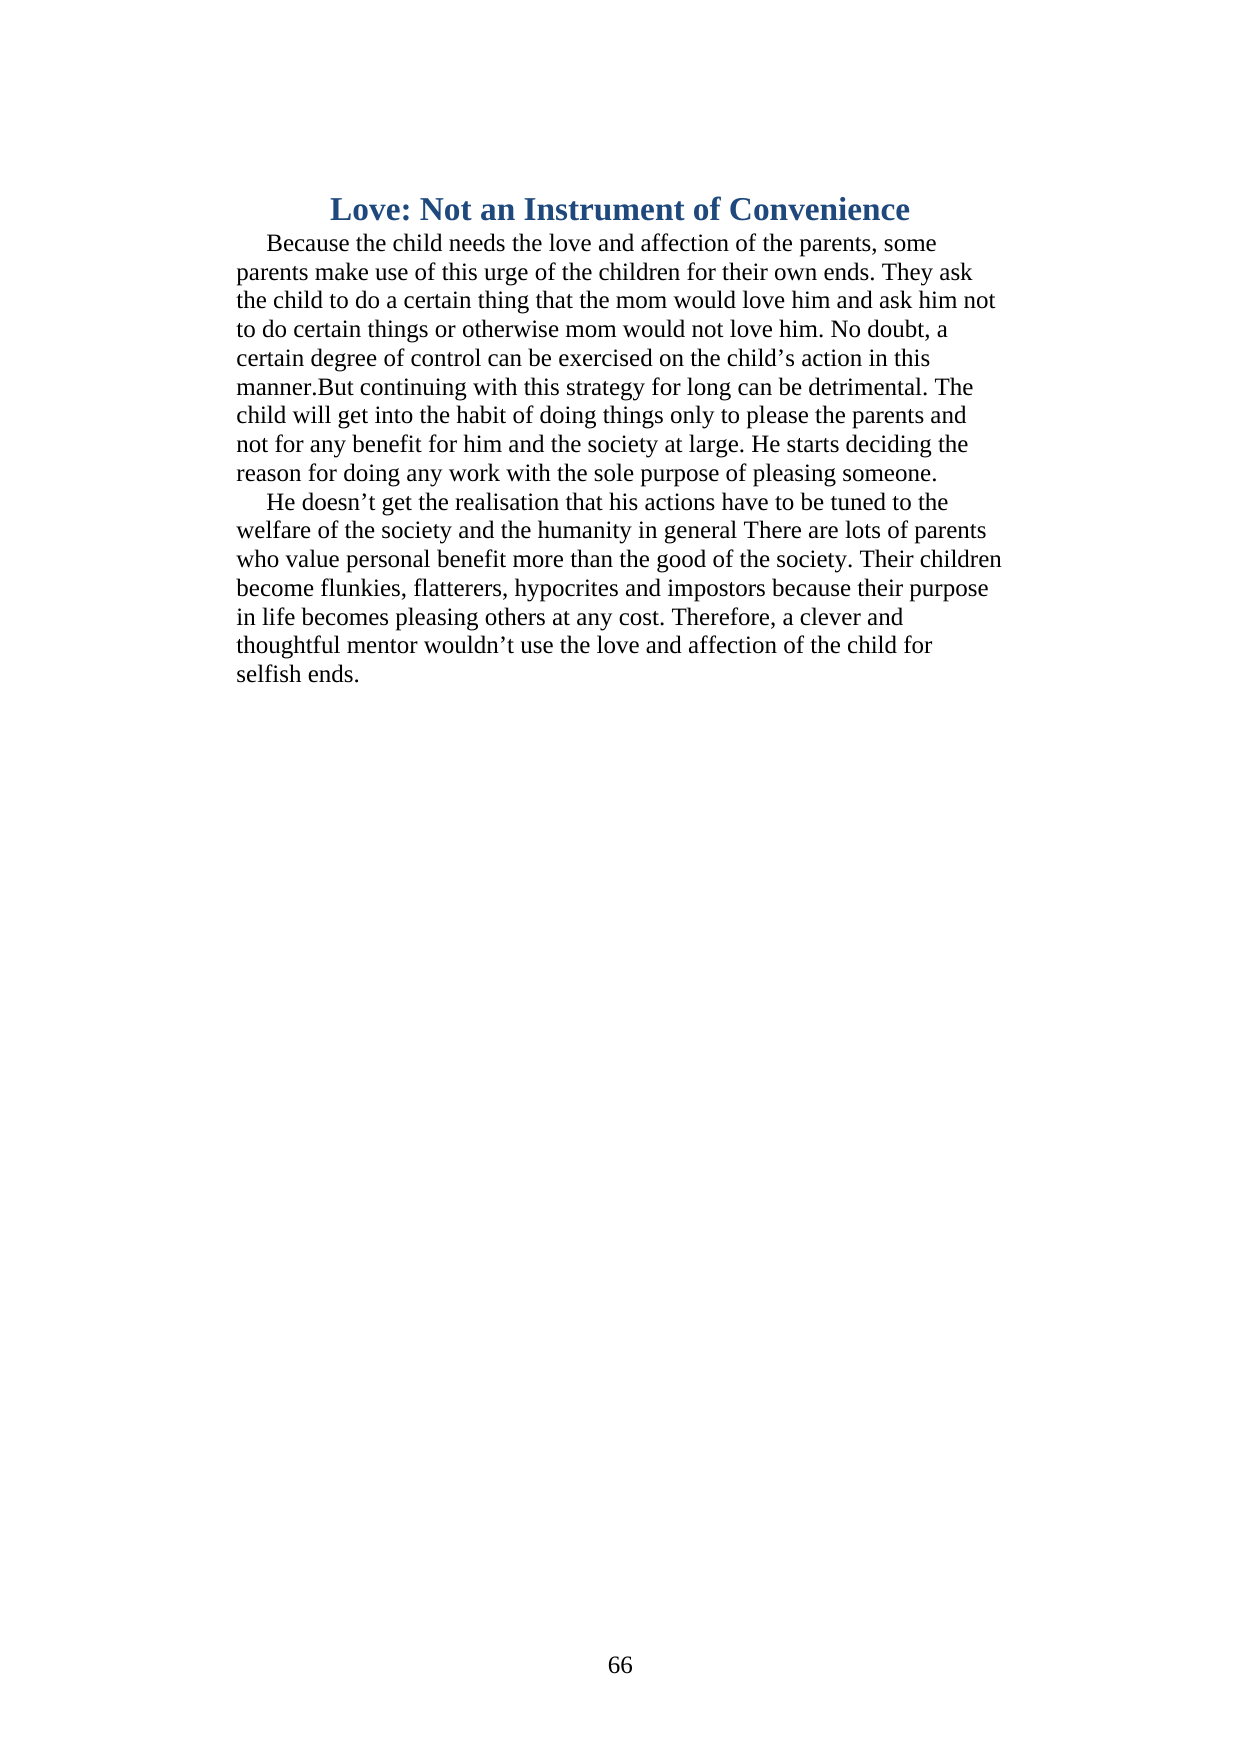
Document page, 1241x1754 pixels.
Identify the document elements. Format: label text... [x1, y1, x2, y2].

text He doesn’t get the realisation that his actions have to be tuned to the welfare of the society and the humanity in general There are lots of parents who value personal benefit more than the good of the society. Their children become flunkies, flatterers, hypocrites and impostors because their purpose in life becomes pleasing others at any cost. Therefore, a clever and thoughtful mentor wouldn’t use the love and affection of the child for selfish ends. [236, 487, 1004, 688]
subtitle Love: Not an Instrument of Convenience [236, 190, 1004, 228]
text Because the child needs the love and affection of the parents, some parents make use of this urge of the children for their own ends. They ask the child to do a certain thing that the mom would love him and ask him not to do certain things or otherwise mom would not love him. No doubt, a certain degree of control can be exercised on the child’s action in this manner.But continuing with this strategy for long can be detrimental. The child will get into the habit of doing things only to please the parents and not for any benefit for him and the society at large. He starts deciding the reason for doing any work with the sole purpose of pleasing someone. [236, 228, 1004, 487]
